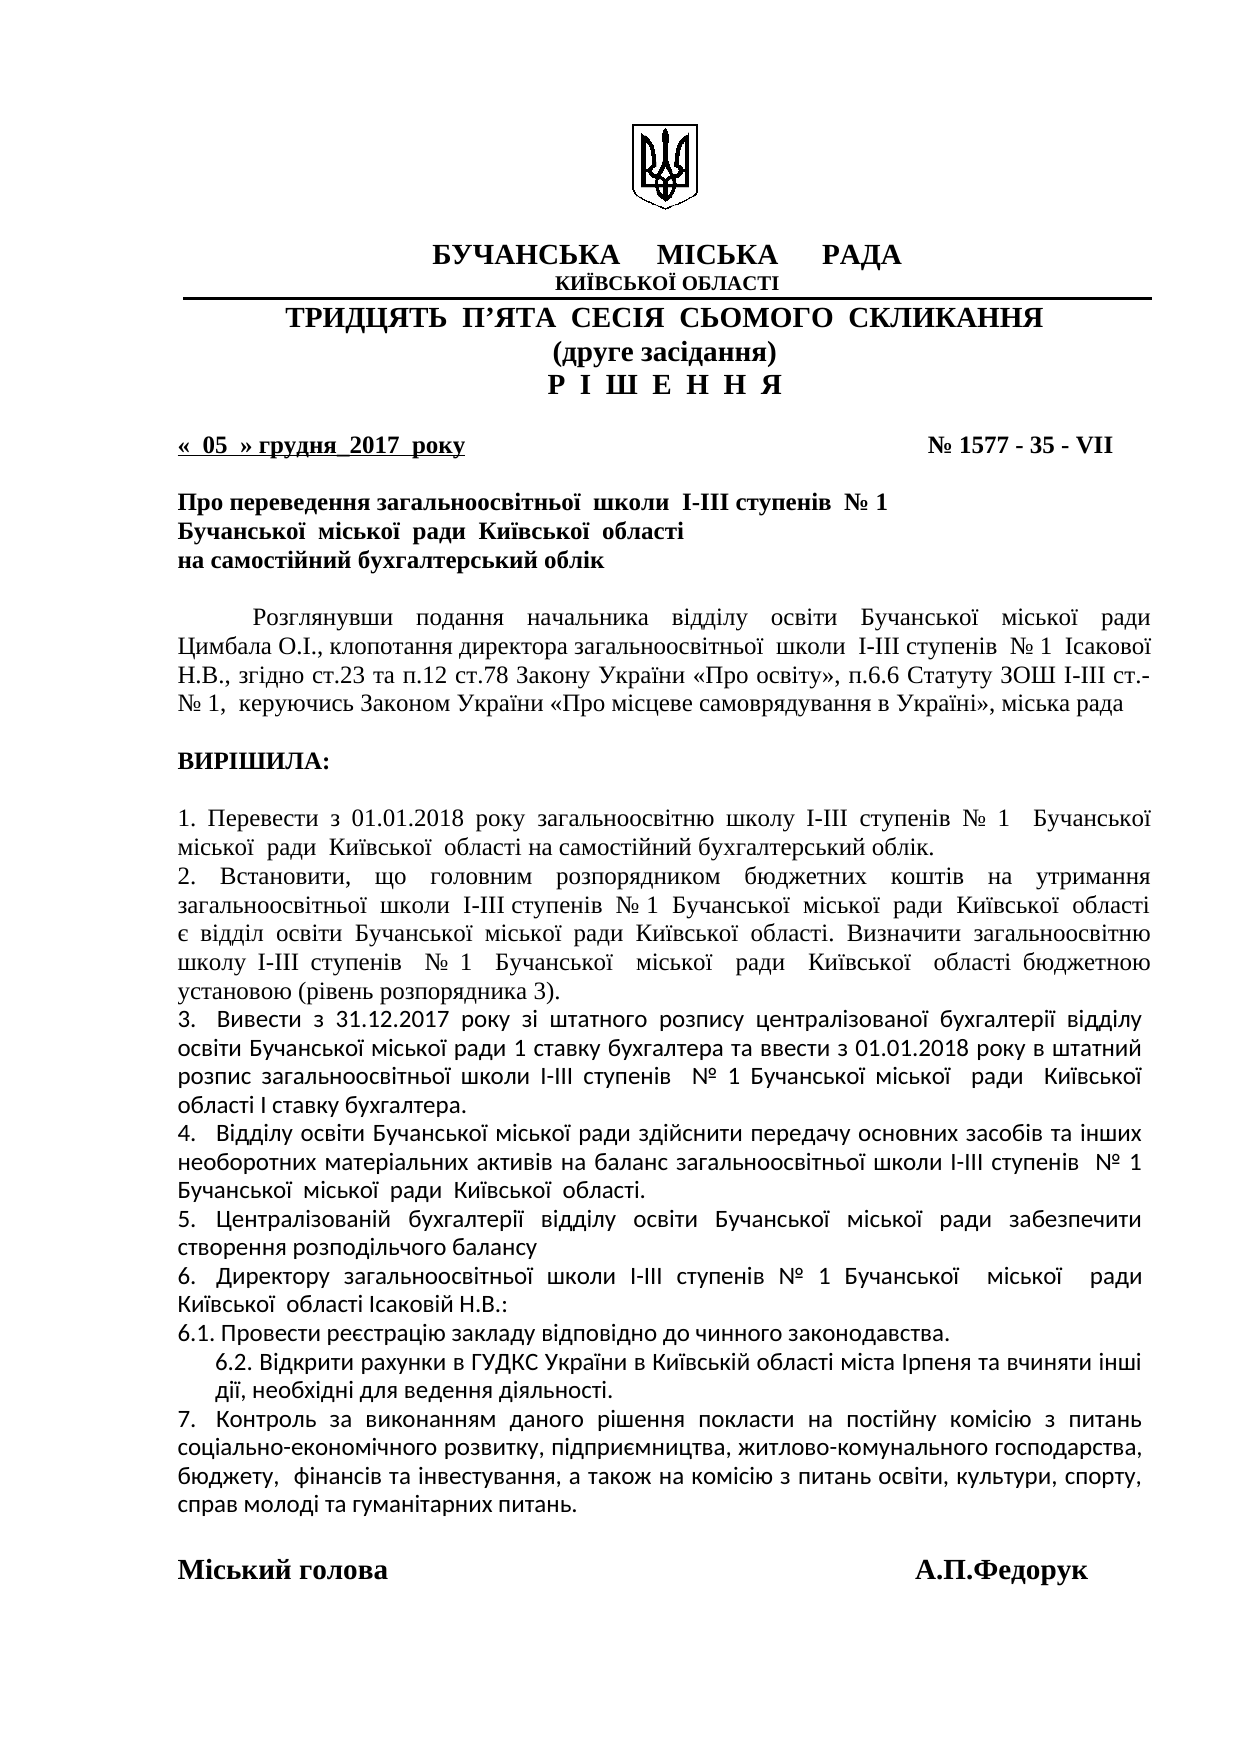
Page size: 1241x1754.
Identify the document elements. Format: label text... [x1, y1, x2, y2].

text Міський голова А.П.Федорук [177, 1552, 1152, 1619]
text нської міської ради Київської області [177, 516, 1152, 545]
text (друге засідання) [177, 334, 1152, 367]
text ВИРІШИЛА: [177, 746, 1152, 775]
text БУЧАНСЬКА МІСЬКА РАДА [183, 237, 1152, 271]
list Контроль за виконанням даного рішення покласти на постійну комісію з питань соціально-економічного розвитку, підприємництва, житлово-комунального господарства, бюджету, фінансів та інвестування, а також на комісію з питань освіти, культури, спорту, справ молоді та гуманітарних питань. [177, 1404, 1143, 1518]
subtitle Р І Ш Е Н Н Я [177, 367, 1152, 401]
list Директору загальноосвітньої школи І-ІІІ ступенів № 1 нської міської ради Київської області Ісаковій Н.В.: [177, 1262, 1143, 1319]
list 6.1. Провести реєстрацію закладу відповідно до чинного законодавства. [133, 1319, 1143, 1347]
list Вивести з 31.12.2017 року зі штатного розпису централізованої бухгалтерії відділу освіти нської міської ради 1 ставку бухгалтера та ввести з 01.01.2018 року в штатний розпис загальноосвітньої школи І-ІІІ ступенів № 1 нської міської ради Київської області І ставку бухгалтера. [177, 1005, 1143, 1119]
text Про переведення загальноосвітньої школи І-ІІІ ступенів № 1 [177, 487, 1152, 516]
text 2. Встановити, що головним розпорядником бюджетних коштів на утримання загальноосвітньої школи І-ІІІ ступенів № 1 нської міської ради Київської області є відділ освіти нської міської ради Київської області. Визначити загальноосвітню школу І-ІІІ ступенів № 1 нської міської ради Київської області бюджетною установою (рівень розпорядника 3). [177, 861, 1152, 1005]
text на самостійний бухгалтерський облік [177, 545, 1152, 573]
list Відділу освіти нської міської ради здійснити передачу основних засобів та інших необоротних матеріальних активів на баланс загальноосвітньої школи І-ІІІ ступенів № 1 нської міської ради Київської області. [177, 1119, 1143, 1204]
text « 05 » грудня_2017 року № 1577 - 35 - VII [177, 430, 1152, 458]
text 6.2. Відкрити рахунки в ГУДКС України в Київській області міста Ірпеня та вчиняти інші дії, необхідні для ведення діяльності. [215, 1347, 1143, 1404]
subtitle КИЇВСЬКОЇ ОБЛАСТІ [183, 271, 1152, 297]
text 1. Перевести з 01.01.2018 року загальноосвітню школу І-ІІІ ступенів № 1 нської міської ради Київської області на самостійний бухгалтерський облік. [177, 803, 1152, 861]
text Розглянувши подання начальника відділу освіти нської міської ради Цимбала О.І., клопотання директора загальноосвітньої школи І-ІІІ ступенів № 1 Ісакової Н.В., згідно ст.23 та п.12 ст.78 Закону України «Про освіту», п.6.6 Статуту ЗОШ І-ІІІ ст.- № 1, керуючись Законом України «Про місцеве самоврядування в Україні», міська рада [177, 602, 1152, 717]
list Централізованій бухгалтерії відділу освіти нської міської ради забезпечити створення розподільчого балансу [177, 1204, 1143, 1262]
subtitle ТРИДЦЯТЬ П’ЯТА СЕСІЯ СЬОМОГО СКЛИКАННЯ [177, 300, 1152, 334]
